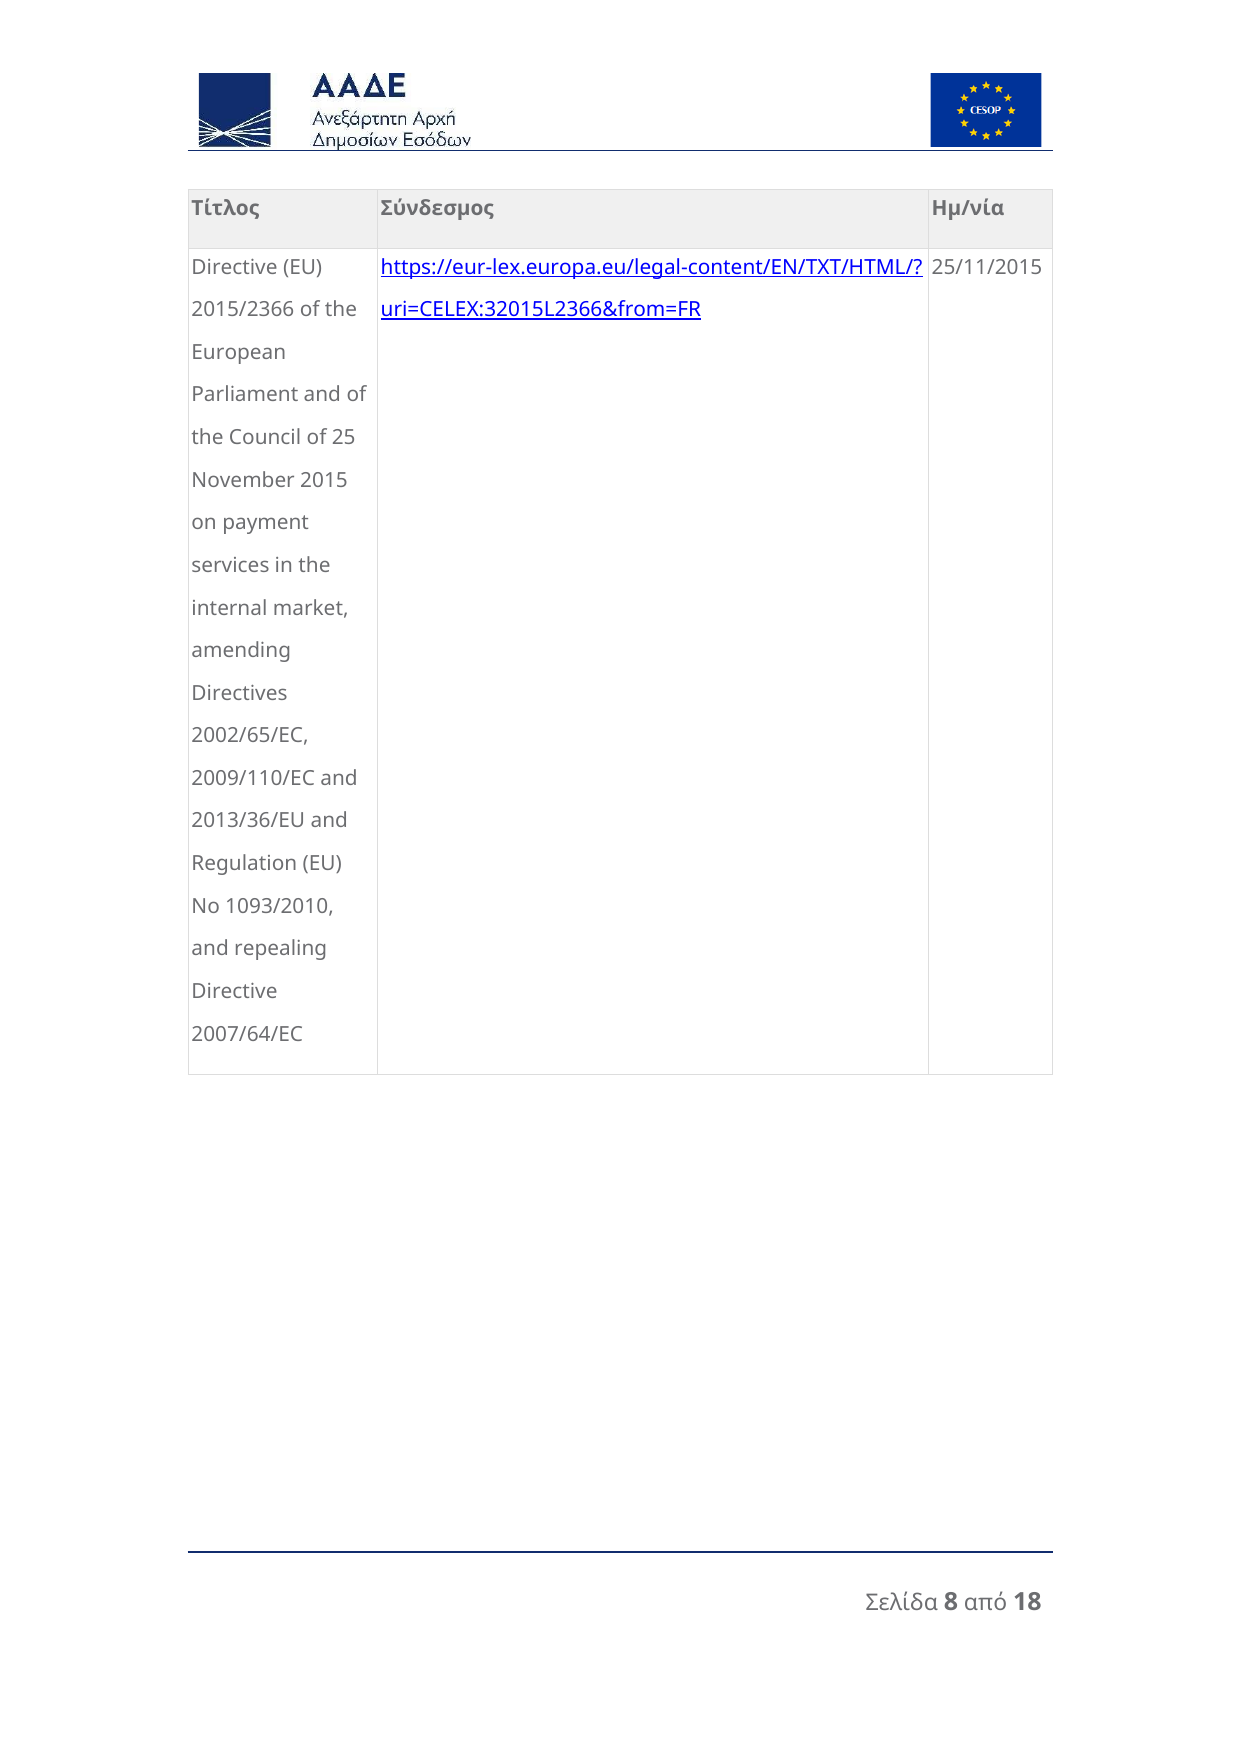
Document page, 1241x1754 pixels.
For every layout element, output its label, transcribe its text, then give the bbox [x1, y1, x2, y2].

picture [930, 73, 1042, 147]
table_header Τίτλος [189, 190, 377, 248]
table_cell https://eur-lex.europa.eu/legal-content/EN/TXT/HTML/?uri=CELEX:32015L2366&from=FR [378, 249, 928, 1074]
table_cell 25/11/2015 [929, 249, 1052, 1074]
table_header Ημ/νία [929, 190, 1052, 248]
picture [198, 73, 471, 150]
table_cell Directive (EU) 2015/2366 of the European Parliament and of the Council of 25 November 2015 on payment services in the internal market, amending Directives 2002/65/EC, 2009/110/EC and 2013/36/EU and Regulation (EU) No 1093/2010, and repealing Directive 2007/64/EC [189, 249, 377, 1074]
table_header Σύνδεσμος [378, 190, 928, 248]
